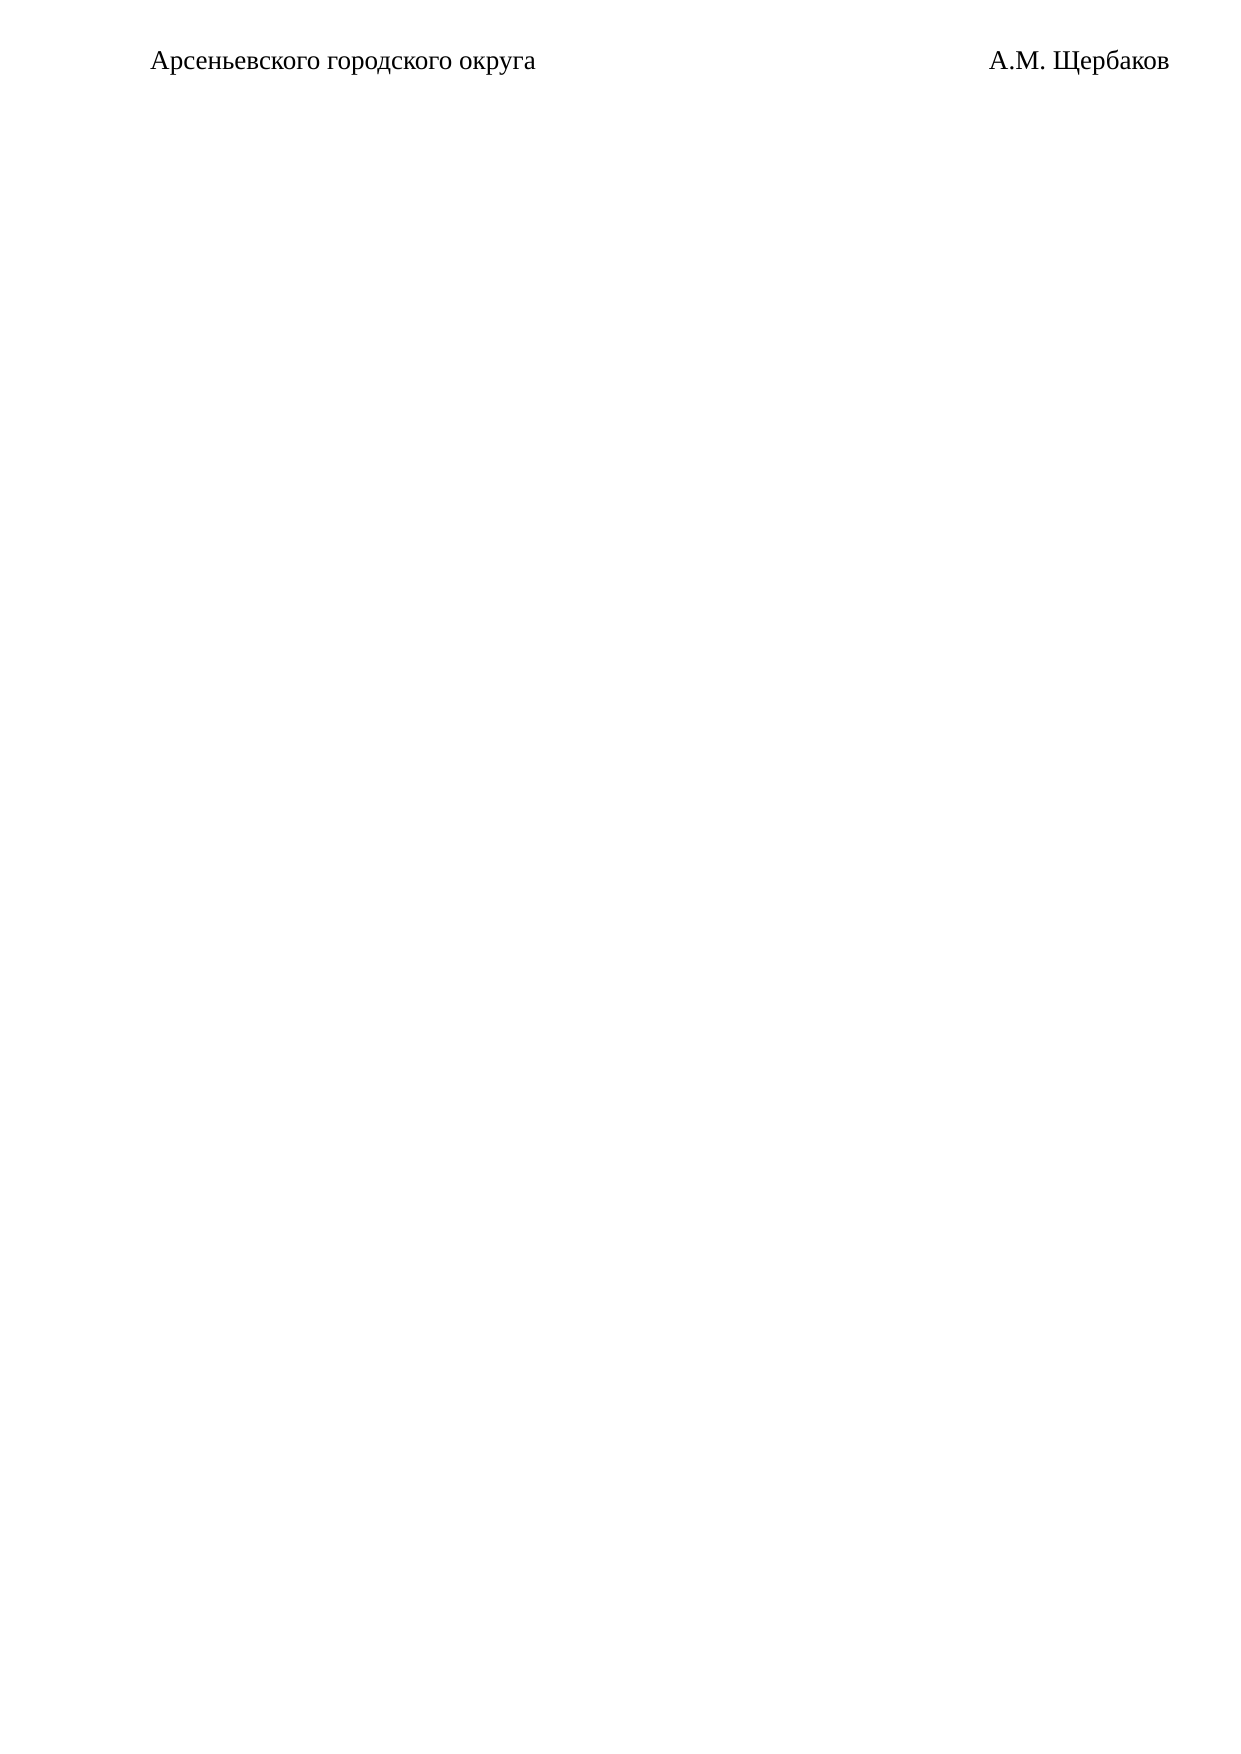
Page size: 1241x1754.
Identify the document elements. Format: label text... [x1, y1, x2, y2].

text Арсеньевского городского округа А.М. Щербаков [150, 44, 1175, 76]
